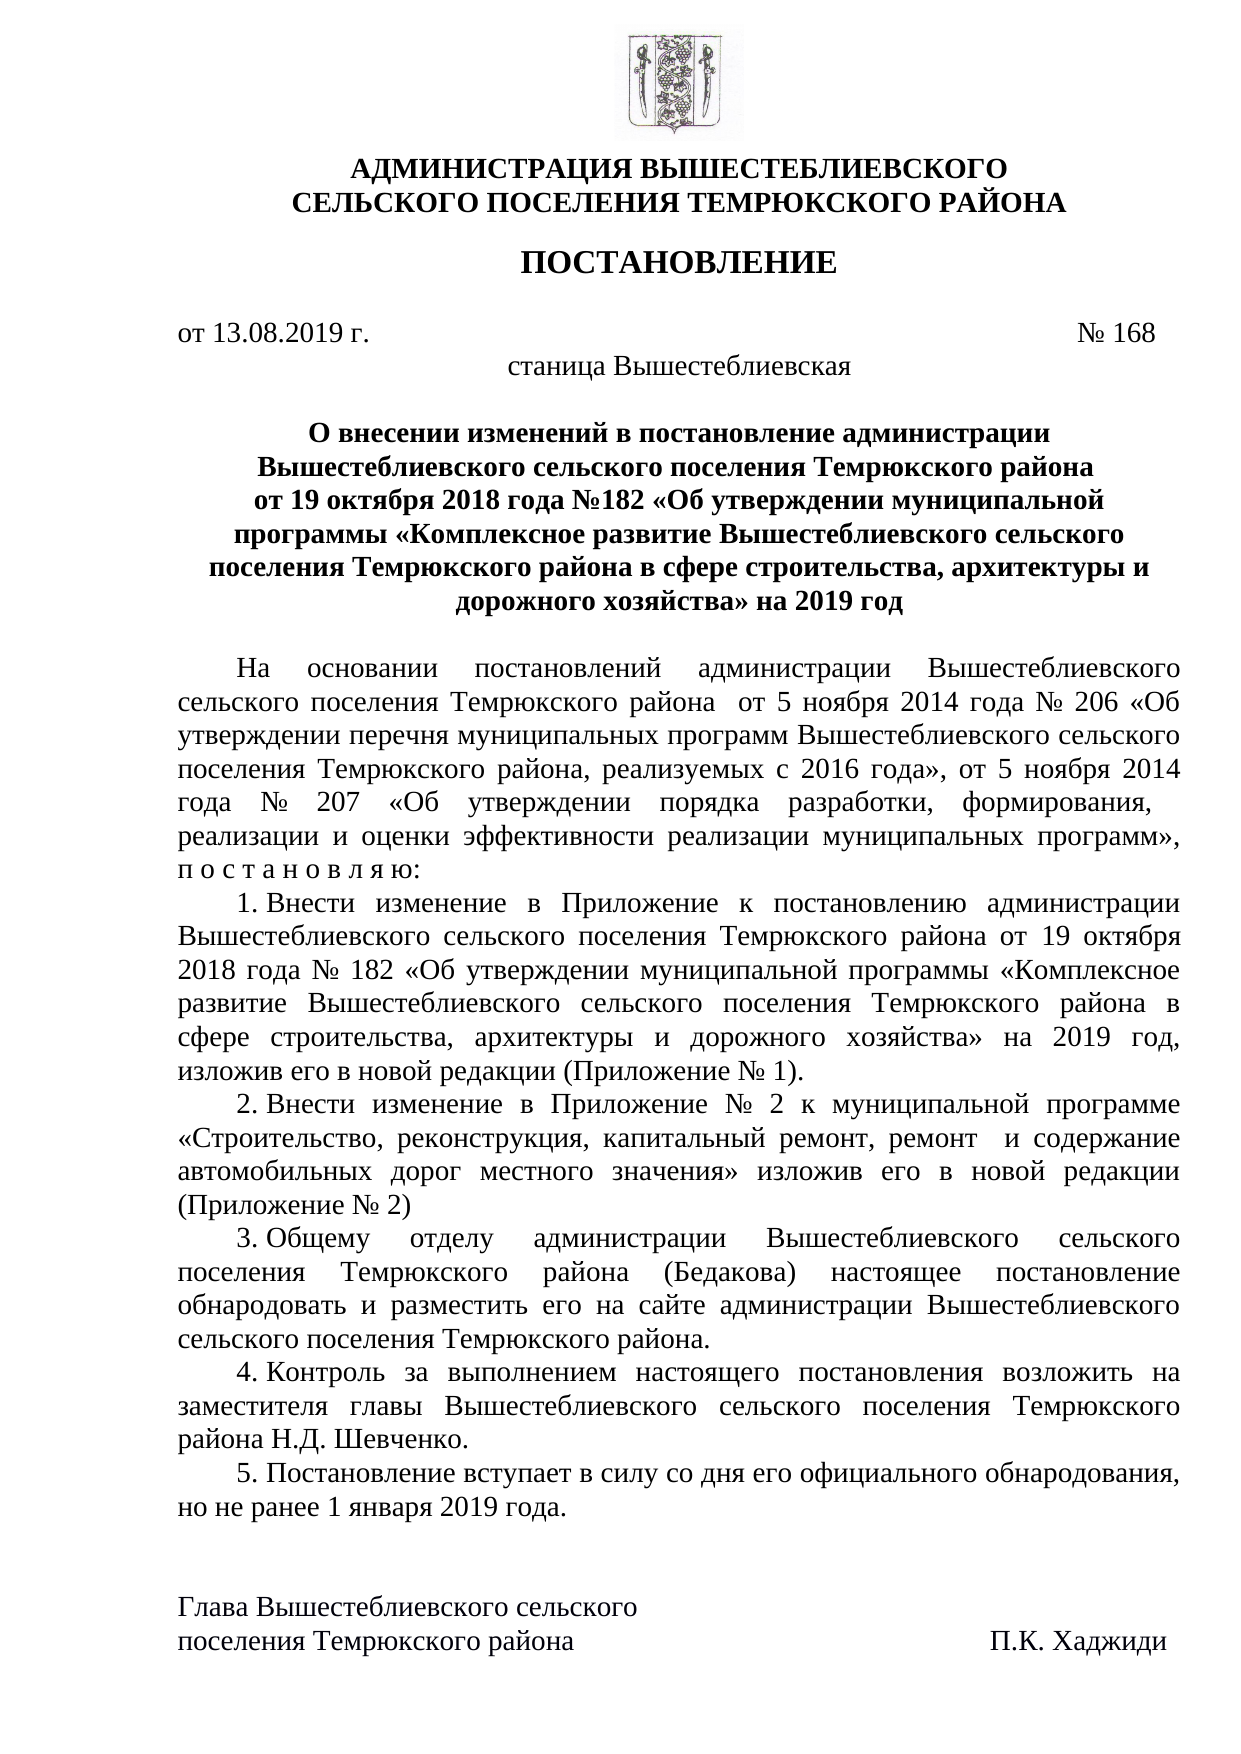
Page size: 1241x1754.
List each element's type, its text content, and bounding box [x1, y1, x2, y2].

list Постановление вступает в силу со дня его официального обнародования, но не ранее 1 января 2019 года. [177, 1455, 1181, 1522]
list Внести изменение в Приложение к постановлению администрации Вышестеблиевского сельского поселения Темрюкского района от 19 октября 2018 года № 182 «Об утверждении муниципальной программы «Комплексное развитие Вышестеблиевского сельского поселения Темрюкского района в сфере строительства, архитектуры и дорожного хозяйства» на 2019 год, изложив его в новой редакции (Приложение № 1). [177, 885, 1181, 1086]
text от 13.08.2019 г. № 168 [177, 315, 1181, 348]
text АДМИНИСТРАЦИЯ ВЫШЕСТЕБЛИЕВСКОГО [177, 152, 1181, 185]
text станица Вышестеблиевская [177, 348, 1181, 382]
text На основании постановлений администрации Вышестеблиевского сельского поселения Темрюкского района от 5 ноября 2014 года № 206 «Об утверждении перечня муниципальных программ Вышестеблиевского сельского поселения Темрюкского района, реализуемых с 2016 года», от 5 ноября 2014 года № 207 «Об утверждении порядка разработки, формирования, реализации и оценки эффективности реализации муниципальных программ», п о с т а н о в л я ю: [177, 650, 1181, 885]
list Общему отделу администрации Вышестеблиевского сельского поселения Темрюкского района (Бедакова) настоящее постановление обнародовать и разместить его на сайте администрации Вышестеблиевского сельского поселения Темрюкского района. [177, 1220, 1181, 1354]
list Контроль за выполнением настоящего постановления возложить на заместителя главы Вышестеблиевского сельского поселения Темрюкского района Н.Д. Шевченко. [177, 1354, 1181, 1455]
text О внесении изменений в постановление администрации Вышестеблиевского сельского поселения Темрюкского района от 19 октября 2018 года №182 «Об утверждении муниципальной программы «Комплексное развитие Вышестеблиевского сельского поселения Темрюкского района в сфере строительства, архитектуры и дорожного хозяйства» на 2019 год [177, 415, 1181, 617]
text Глава Вышестеблиевского сельского [177, 1589, 1181, 1623]
text поселения Темрюкского района П.К. Хаджиди [177, 1623, 1181, 1656]
list Внести изменение в Приложение № 2 к муниципальной программе «Строительство, реконструкция, капитальный ремонт, ремонт и содержание автомобильных дорог местного значения» изложив его в новой редакции (Приложение № 2) [177, 1086, 1181, 1220]
text СЕЛЬСКОГО ПОСЕЛЕНИЯ ТЕМРЮКСКОГО РАЙОНА [177, 185, 1181, 219]
text ПОСТАНОВЛЕНИЕ [177, 243, 1181, 281]
picture [614, 24, 744, 141]
